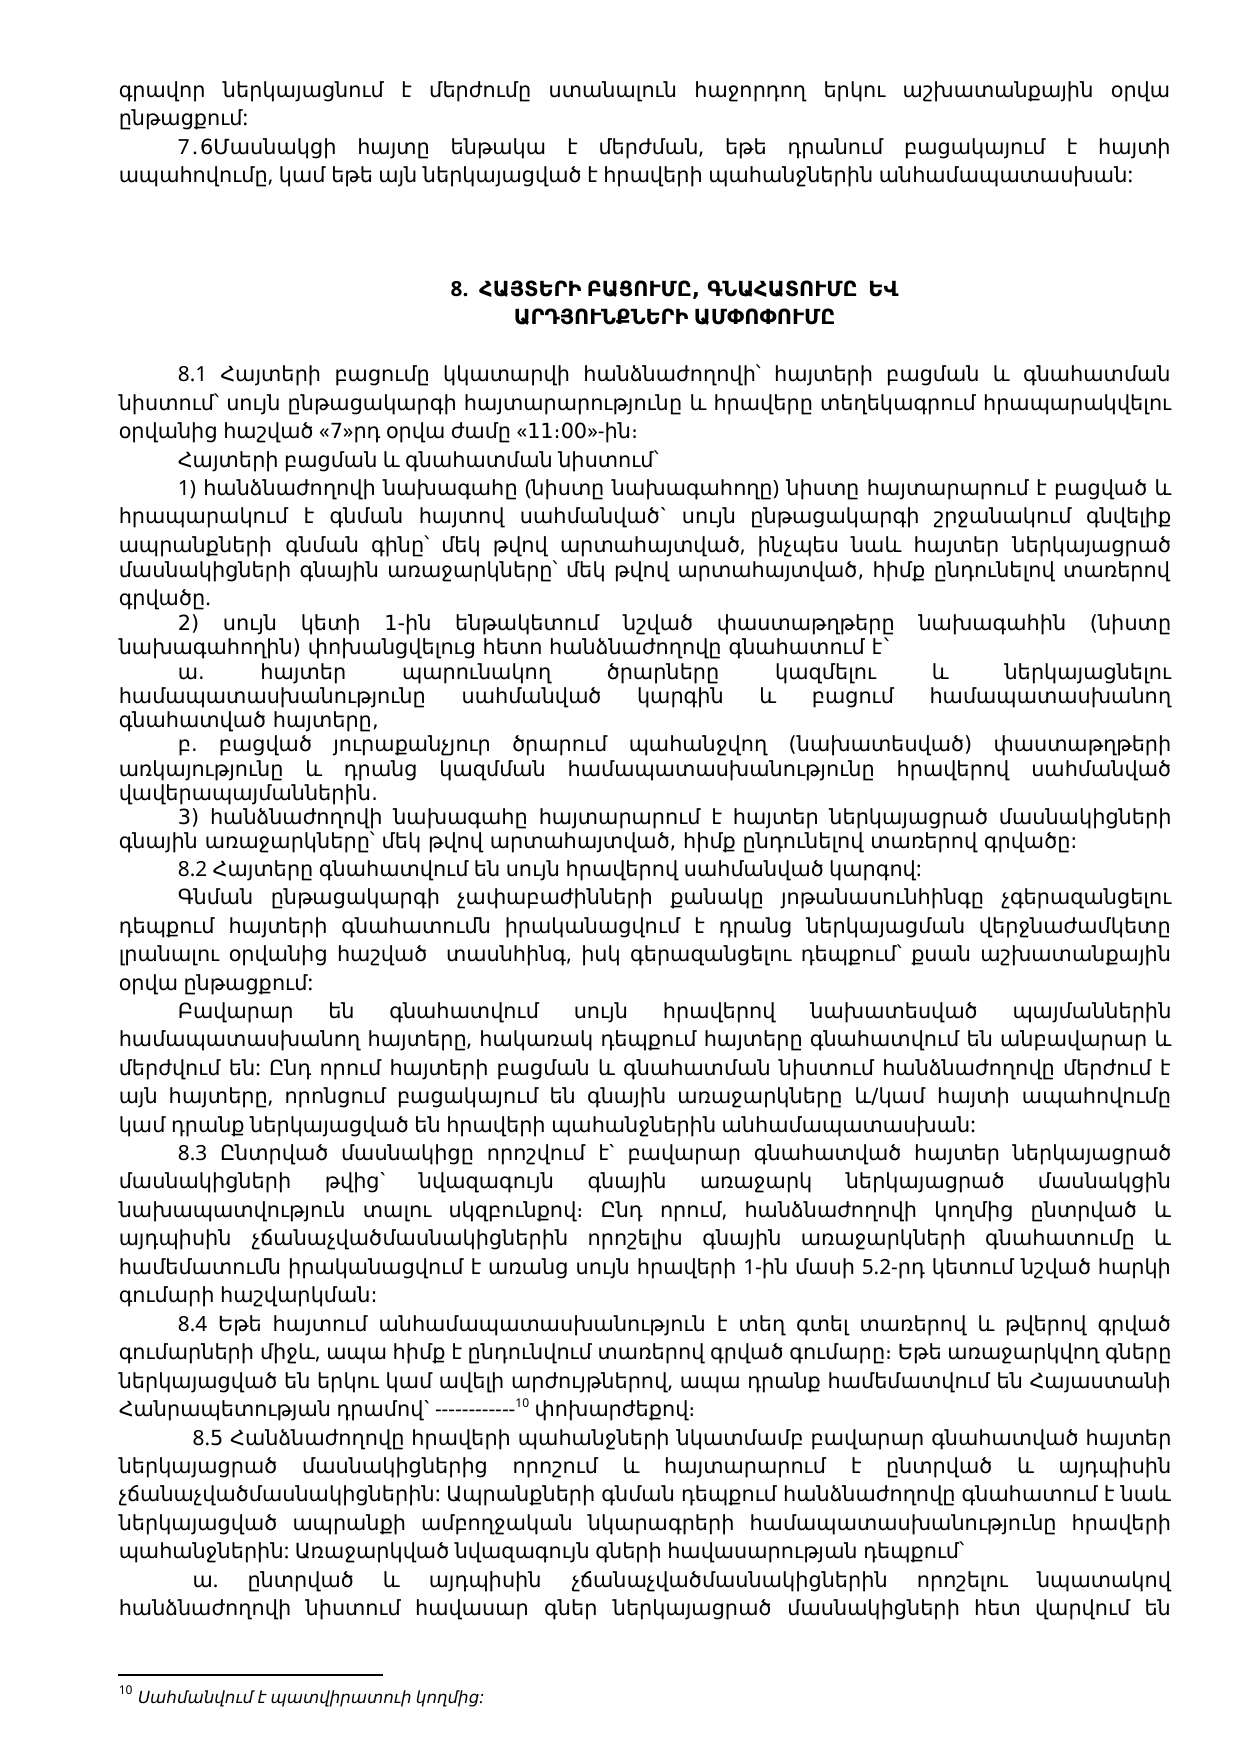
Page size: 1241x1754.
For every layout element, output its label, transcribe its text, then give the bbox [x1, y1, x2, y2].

text 3) հանձնաժողովի նախագահը հայտարարում է հայտեր ներկայացրած մասնակիցների գնային առաջարկները՝ մեկ թվով արտահայտված, հիմք ընդունելով տառերով գրվածը: [118, 805, 1171, 854]
text 8.1 Հայտերի բացումը կկատարվի հանձնաժողովի՝ հայտերի բացման և գնահատման նիստում՝ սույն ընթացակարգի հայտարարությունը և հրավերը տեղեկագրում հրապարակվելու օրվանից հաշված «7»րդ օրվա ժամը «11։00»-ին։ [118, 359, 1171, 445]
text բ. բացված յուրաքանչյուր ծրարում պահանջվող (նախատեսված) փաստաթղթերի առկայությունը և դրանց կազմման համապատասխանությունը հրավերով սահմանված վավերապայմաններին. [118, 732, 1171, 805]
text ԱՐԴՅՈՒՆՔՆԵՐԻ ԱՄՓՈՓՈՒՄԸ [118, 302, 1171, 331]
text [118, 1565, 1171, 1622]
text 2) սույն կետի 1-ին ենթակետում նշված փաստաթղթերը նախագահին (նիստը նախագահողին) փոխանցվելուց հետո հանձնաժողովը գնահատում է` [118, 611, 1171, 660]
text 8.5 Հանձնաժողովը հրավերի պահանջների նկատմամբ բավարար գնահատված հայտեր ներկայացրած մասնակիցներից որոշում և հայտարարում է ընտրված և այդպիսին չճանաչվածմասնակիցներին: Ապրանքների գնման դեպքում հանձնաժողովը գնահատում է նաև ներկայացված ապրանքի ամբողջական նկարագրերի համապատասխանությունը հրավերի պահանջներին: Առաջարկված նվազագույն գների հավասարության դեպքում՝ [118, 1423, 1171, 1565]
text 1) հանձնաժողովի նախագահը (նիստը նախագահողը) նիստը հայտարարում է բացված և հրապարակում է գնման հայտով սահմանված` սույն ընթացակարգի շրջանակում գնվելիք ապրանքների գնման գինը՝ մեկ թվով արտահայտված, ինչպես նաև հայտեր ներկայացրած մասնակիցների գնային առաջարկները՝ մեկ թվով արտահայտված, հիմք ընդունելով տառերով գրվածը. [118, 473, 1171, 611]
text Հայտերի բացման և գնահատման նիստում՝ [118, 445, 1171, 473]
text 8.4 Եթե հայտում անհամապատասխանություն է տեղ գտել տառերով և թվերով գրված գումարների միջև, ապա հիմք է ընդունվում տառերով գրված գումարը։ Եթե առաջարկվող գները ներկայացված են երկու կամ ավելի արժույթներով, ապա դրանք համեմատվում են Հայաստանի Հանրապետության դրամով` ------------ փոխարժեքով։ [118, 1309, 1171, 1423]
text ա. հայտեր պարունակող ծրարները կազմելու և ներկայացնելու համապատասխանությունը սահմանված կարգին և բացում համապատասխանող գնահատված հայտերը, [118, 660, 1171, 732]
text Գնման ընթացակարգի չափաբաժինների քանակը յոթանասունհինգը չգերազանցելու դեպքում հայտերի գնահատումն իրականացվում է դրանց ներկայացման վերջնաժամկետը լրանալու օրվանից հաշված տասնհինգ, իսկ գերազանցելու դեպքում՝ քսան աշխատանքային օրվա ընթացքում: [118, 882, 1171, 996]
text 8.3 Ընտրված մասնակիցը որոշվում է` բավարար գնահատված հայտեր ներկայացրած մասնակիցների թվից` նվազագույն գնային առաջարկ ներկայացրած մասնակցին նախապատվություն տալու սկզբունքով։ Ընդ որում, հանձնաժողովի կողմից ընտրված և այդպիսին չճանաչվածմասնակիցներին որոշելիս գնային առաջարկների գնահատումը և համեմատումն իրականացվում է առանց սույն հրավերի 1-ին մասի 5.2-րդ կետում նշված հարկի գումարի հաշվարկման: [118, 1138, 1171, 1309]
text 7․6Մասնակցի հայտը ենթակա է մերժման, եթե դրանում բացակայում է հայտի ապահովումը, կամ եթե այն ներկայացված է հրավերի պահանջներին անհամապատասխան: [118, 132, 1171, 189]
text 8.2 Հայտերը գնահատվում են սույն հրավերով սահմանված կարգով: [118, 854, 1171, 882]
text 8. ՀԱՅՏԵՐԻ ԲԱՑՈՒՄԸ, ԳՆԱՀԱՏՈՒՄԸ ԵՎ [118, 274, 1171, 302]
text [118, 75, 1171, 132]
text Բավարար են գնահատվում սույն հրավերով նախատեսված պայմաններին համապատասխանող հայտերը, հակառակ դեպքում հայտերը գնահատվում են անբավարար և մերժվում են: Ընդ որում հայտերի բացման և գնահատման նիստում հանձնաժողովը մերժում է այն հայտերը, որոնցում բացակայում են գնային առաջարկները և/կամ հայտի ապահովումը կամ դրանք ներկայացված են հրավերի պահանջներին անհամապատասխան: [118, 996, 1171, 1138]
